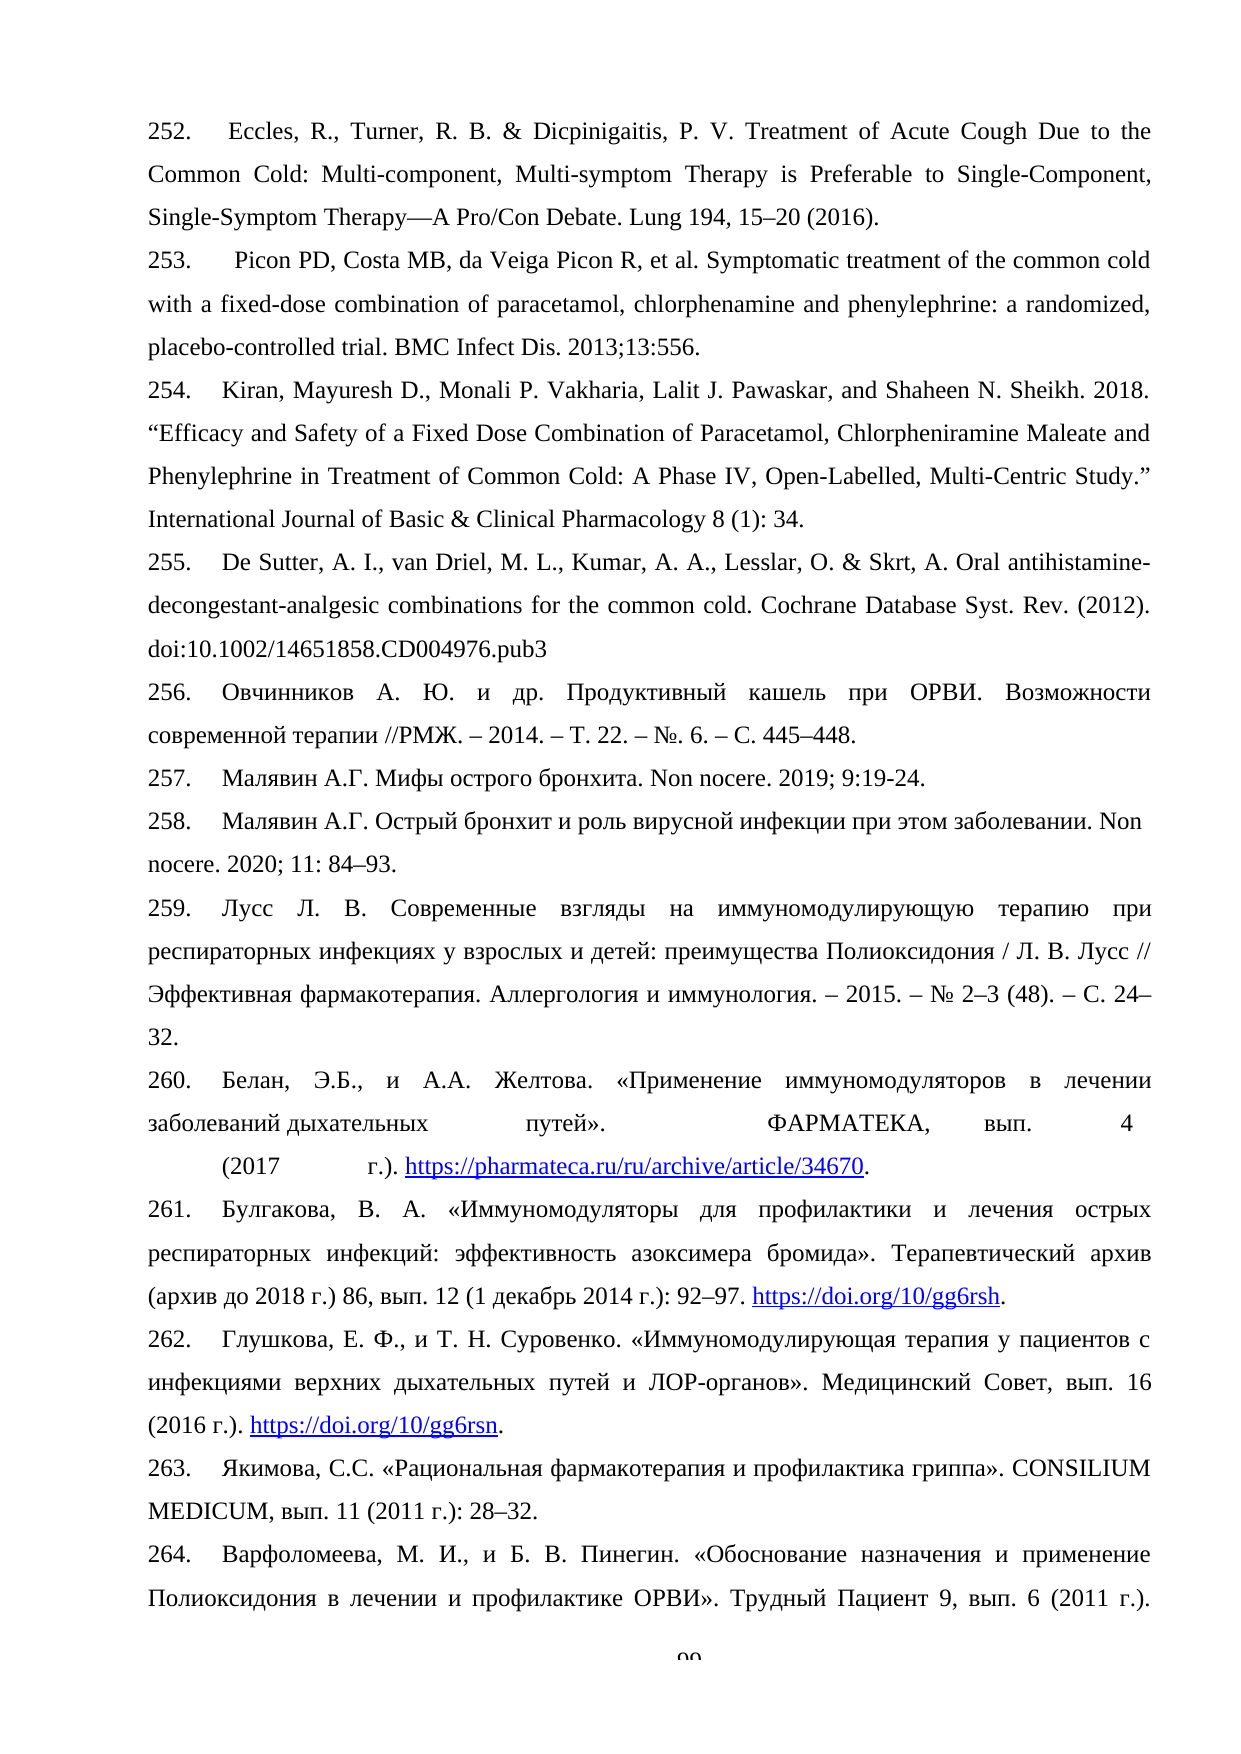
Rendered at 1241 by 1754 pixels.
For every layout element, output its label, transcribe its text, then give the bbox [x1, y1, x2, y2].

list Булгакова, В. А. «Иммуномодуляторы для профилактики и лечения острых респираторных инфекций: эффективность азоксимера бромида». Терапевтический архив (архив до 2018 г.) 86, вып. 12 (1 декабрь 2014 г.): 92–97. https://doi.org/10/gg6rsh. [148, 1194, 1152, 1309]
list Eccles, R., Turner, R. B. & Dicpinigaitis, P. V. Treatment of Acute Cough Due to the Common Cold: Multi-component, Multi-symptom Therapy is Preferable to Single-Component, Single-Symptom Therapy—A Pro/Con Debate. Lung 194, 15–20 (2016). [148, 116, 1152, 231]
list Белан, Э.Б., и А.А. Желтова. «Применение иммуномодуляторов в лечении заболеваний дыхательных путей». ФАРМАТЕКА, вып. 4 (2017 г.). https://pharmateca.ru/ru/archive/article/34670. [148, 1065, 1152, 1180]
list Picon PD, Costa MB, da Veiga Picon R, et al. Symptomatic treatment of the common cold with a fixed-dose combination of paracetamol, chlorphenamine and phenylephrine: a randomized, placebo-controlled trial. BMC Infect Dis. 2013;13:556. [148, 246, 1151, 361]
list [148, 1539, 1151, 1611]
list De Sutter, A. I., van Driel, M. L., Kumar, A. A., Lesslar, O. & Skrt, A. Oral antihistamine- decongestant-analgesic combinations for the common cold. Cochrane Database Syst. Rev. (2012). doi:10.1002/14651858.CD004976.pub3 [148, 547, 1152, 662]
list Малявин А.Г. Острый бронхит и роль вирусной инфекции при этом заболевании. Non nocere. 2020; 11: 84–93. [148, 806, 1143, 878]
list Лусс Л. В. Современные взгляды на иммуномодулирующую терапию при респираторных инфекциях у взрослых и детей: преимущества Полиоксидония / Л. В. Лусс // Эффективная фармакотерапия. Аллергология и иммунология. – 2015. – № 2–3 (48). – С. 24–32. [148, 893, 1152, 1051]
list Овчинников А. Ю. и др. Продуктивный кашель при ОРВИ. Возможности современной терапии //РМЖ. – 2014. – Т. 22. – №. 6. – С. 445–448. [148, 677, 1152, 749]
list Якимова, С.С. «Рациональная фармакотерапия и профилактика гриппа». CONSILIUM MEDICUM, вып. 11 (2011 г.): 28–32. [148, 1453, 1151, 1525]
list Kiran, Mayuresh D., Monali P. Vakharia, Lalit J. Pawaskar, and Shaheen N. Sheikh. 2018. “Efficacy and Safety of a Fixed Dose Combination of Paracetamol, Chlorpheniramine Maleate and Phenylephrine in Treatment of Common Cold: A Phase IV, Open-Labelled, Multi-Centric Study.” International Journal of Basic & Clinical Pharmacology 8 (1): 34. [148, 375, 1152, 533]
list Глушкова, Е. Ф., и Т. Н. Суровенко. «Иммуномодулирующая терапия у пациентов с инфекциями верхних дыхательных путей и ЛОР-органов». Медицинский Совет, вып. 16 (2016 г.). https://doi.org/10/gg6rsn. [148, 1324, 1152, 1439]
list Малявин А.Г. Мифы острого бронхита. Non nocere. 2019; 9:19-24. [148, 763, 1213, 792]
